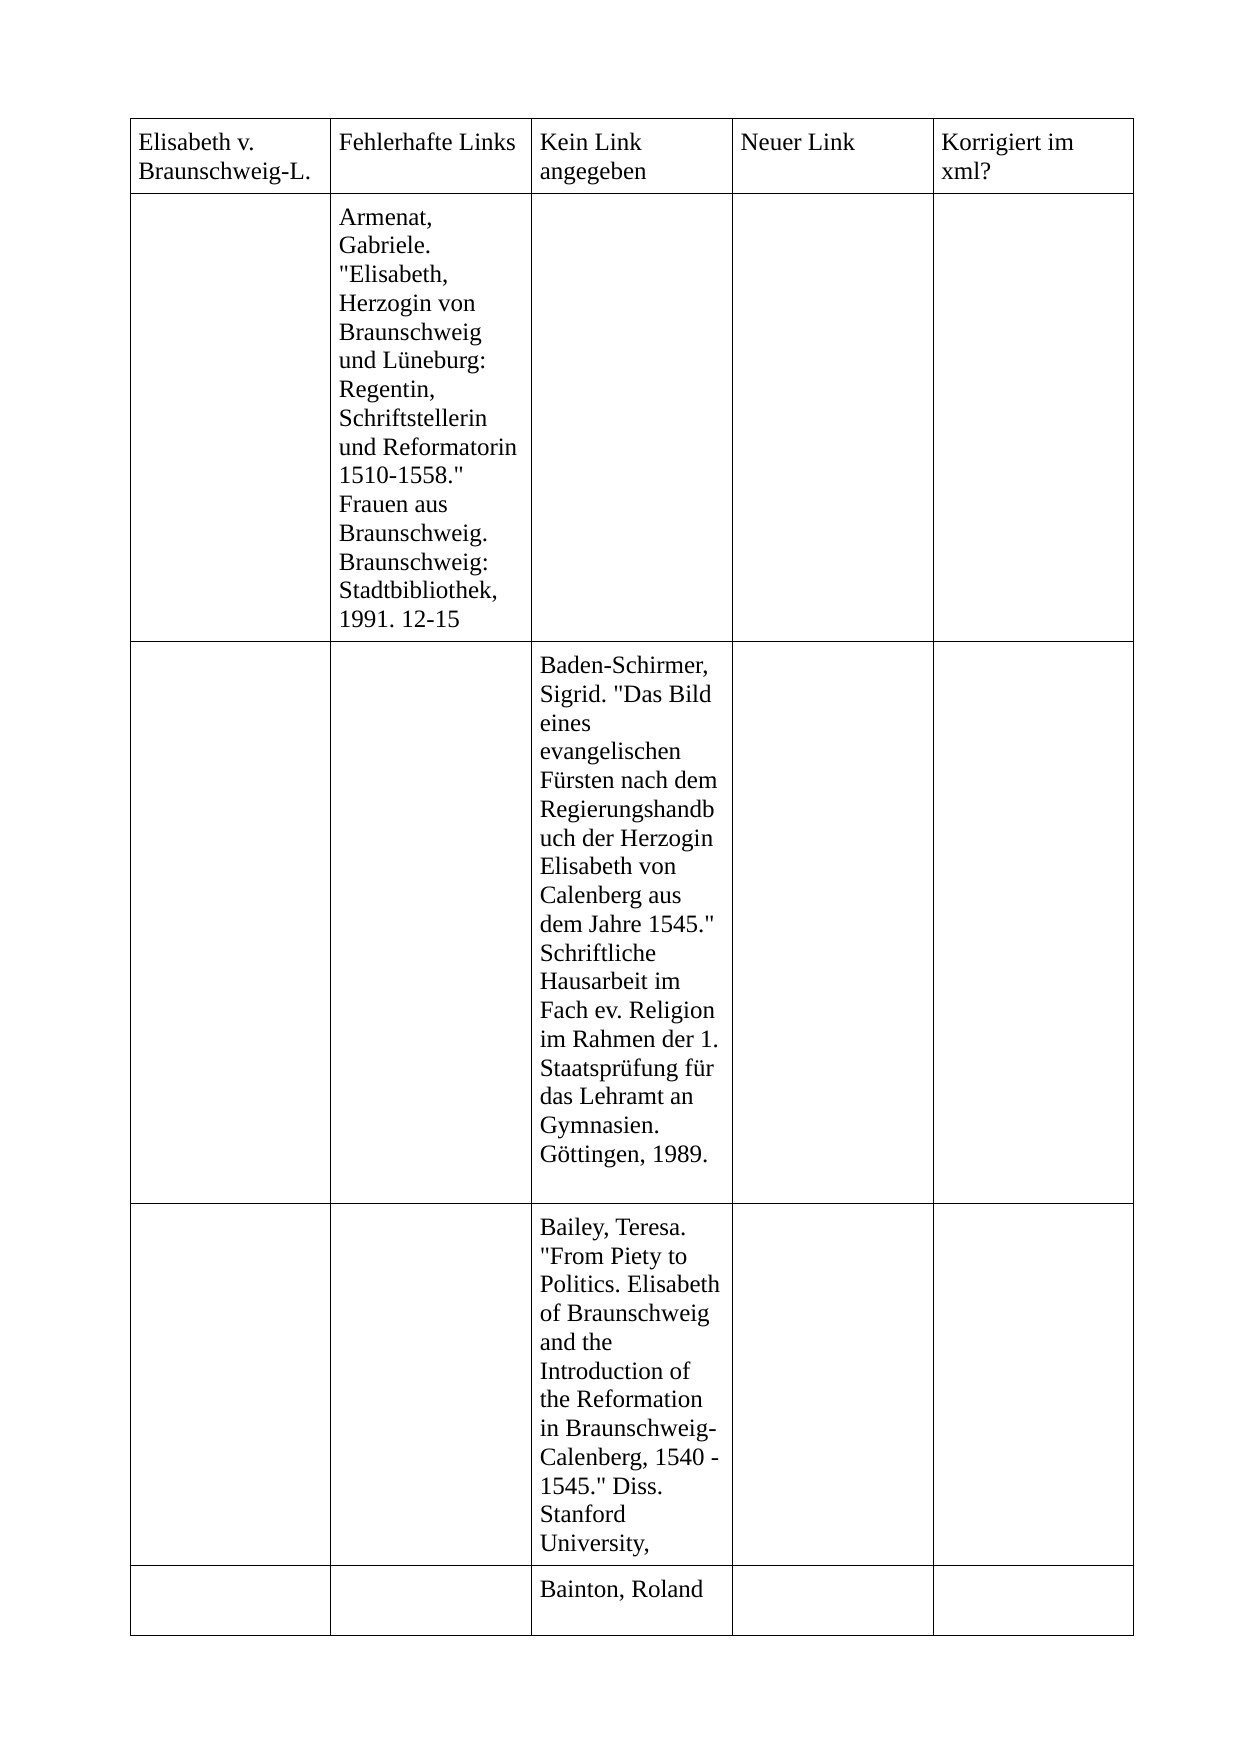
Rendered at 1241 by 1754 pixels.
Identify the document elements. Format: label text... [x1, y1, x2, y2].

table_cell [331, 1566, 531, 1635]
table_header Korrigiert im xml? [934, 119, 1133, 193]
table_cell [934, 194, 1133, 641]
table_cell [733, 1566, 933, 1635]
table_cell [532, 194, 732, 641]
table_cell [131, 642, 330, 1203]
table_header Neuer Link [733, 119, 933, 193]
table_cell [934, 1566, 1133, 1635]
table_cell [331, 1204, 531, 1565]
table_header Elisabeth v. Braunschweig-L. [131, 119, 330, 193]
table_cell [733, 1204, 933, 1565]
table_cell [131, 1566, 330, 1635]
table_header Kein Link angegeben [532, 119, 732, 193]
table_cell [131, 1204, 330, 1565]
table_cell [934, 642, 1133, 1203]
table_cell [733, 194, 933, 641]
table_cell Armenat, Gabriele. "Elisabeth, Herzogin von Braunschweig und Lüneburg: Regentin, Schriftstellerin und Reformatorin 1510-1558." Frauen aus Braunschweig. Braunschweig: Stadtbibliothek, 1991. 12-15 [331, 194, 531, 641]
table_header Fehlerhafte Links [331, 119, 531, 193]
table_cell [131, 194, 330, 641]
table_cell Bailey, Teresa. "From Piety to Politics. Elisabeth of Braunschweig and the Introduction of the Reformation in Braunschweig-Calenberg, 1540 - 1545." Diss. Stanford University, [532, 1204, 732, 1565]
table_cell [733, 642, 933, 1203]
table_cell [331, 642, 531, 1203]
table_cell [934, 1204, 1133, 1565]
table_cell Baden-Schirmer, Sigrid. "Das Bild eines evangelischen Fürsten nach dem Regierungshandbuch der Herzogin Elisabeth von Calenberg aus dem Jahre 1545." Schriftliche Hausarbeit im Fach ev. Religion im Rahmen der 1. Staatsprüfung für das Lehramt an Gymnasien. Göttingen, 1989. [532, 642, 732, 1203]
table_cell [532, 1566, 732, 1635]
